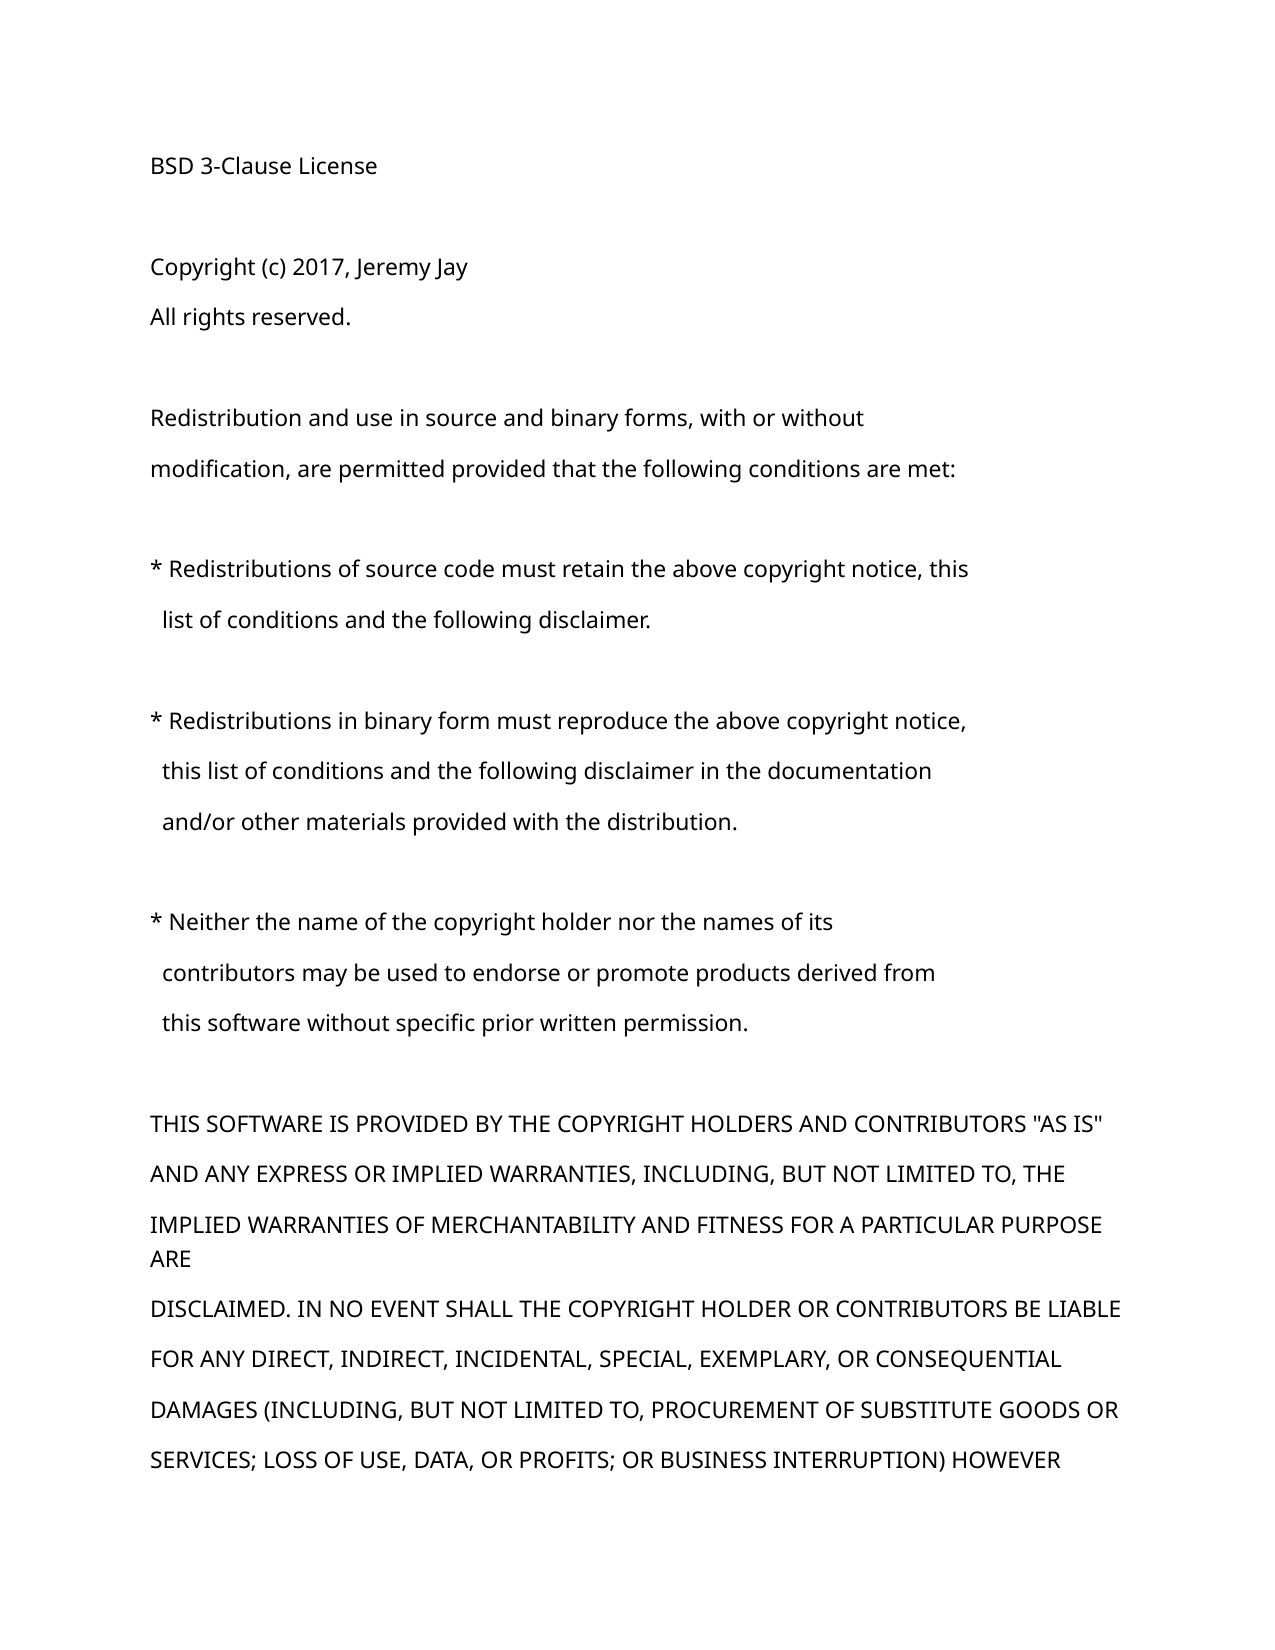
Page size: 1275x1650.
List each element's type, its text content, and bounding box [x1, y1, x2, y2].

text Copyright (c) 2017, Jeremy Jay [150, 251, 1125, 282]
text this software without specific prior written permission. [150, 1007, 1125, 1038]
text SERVICES; LOSS OF USE, DATA, OR PROFITS; OR BUSINESS INTERRUPTION) HOWEVER [150, 1444, 1125, 1475]
text and/or other materials provided with the distribution. [150, 805, 1125, 837]
text DISCLAIMED. IN NO EVENT SHALL THE COPYRIGHT HOLDER OR CONTRIBUTORS BE LIABLE [150, 1293, 1125, 1324]
text * Redistributions in binary form must reproduce the above copyright notice, [150, 704, 1125, 736]
text BSD 3-Clause License [150, 150, 1125, 181]
text contributors may be used to endorse or promote products derived from [150, 957, 1125, 988]
text FOR ANY DIRECT, INDIRECT, INCIDENTAL, SPECIAL, EXEMPLARY, OR CONSEQUENTIAL [150, 1343, 1125, 1374]
text * Redistributions of source code must retain the above copyright notice, this [150, 553, 1125, 584]
text IMPLIED WARRANTIES OF MERCHANTABILITY AND FITNESS FOR A PARTICULAR PURPOSE ARE [150, 1209, 1125, 1274]
text DAMAGES (INCLUDING, BUT NOT LIMITED TO, PROCUREMENT OF SUBSTITUTE GOODS OR [150, 1394, 1125, 1425]
text All rights reserved. [150, 301, 1125, 332]
text modification, are permitted provided that the following conditions are met: [150, 452, 1125, 484]
text THIS SOFTWARE IS PROVIDED BY THE COPYRIGHT HOLDERS AND CONTRIBUTORS "AS IS" [150, 1108, 1125, 1139]
text AND ANY EXPRESS OR IMPLIED WARRANTIES, INCLUDING, BUT NOT LIMITED TO, THE [150, 1158, 1125, 1189]
text Redistribution and use in source and binary forms, with or without [150, 402, 1125, 433]
text * Neither the name of the copyright holder nor the names of its [150, 906, 1125, 937]
text this list of conditions and the following disclaimer in the documentation [150, 755, 1125, 786]
text list of conditions and the following disclaimer. [150, 604, 1125, 635]
